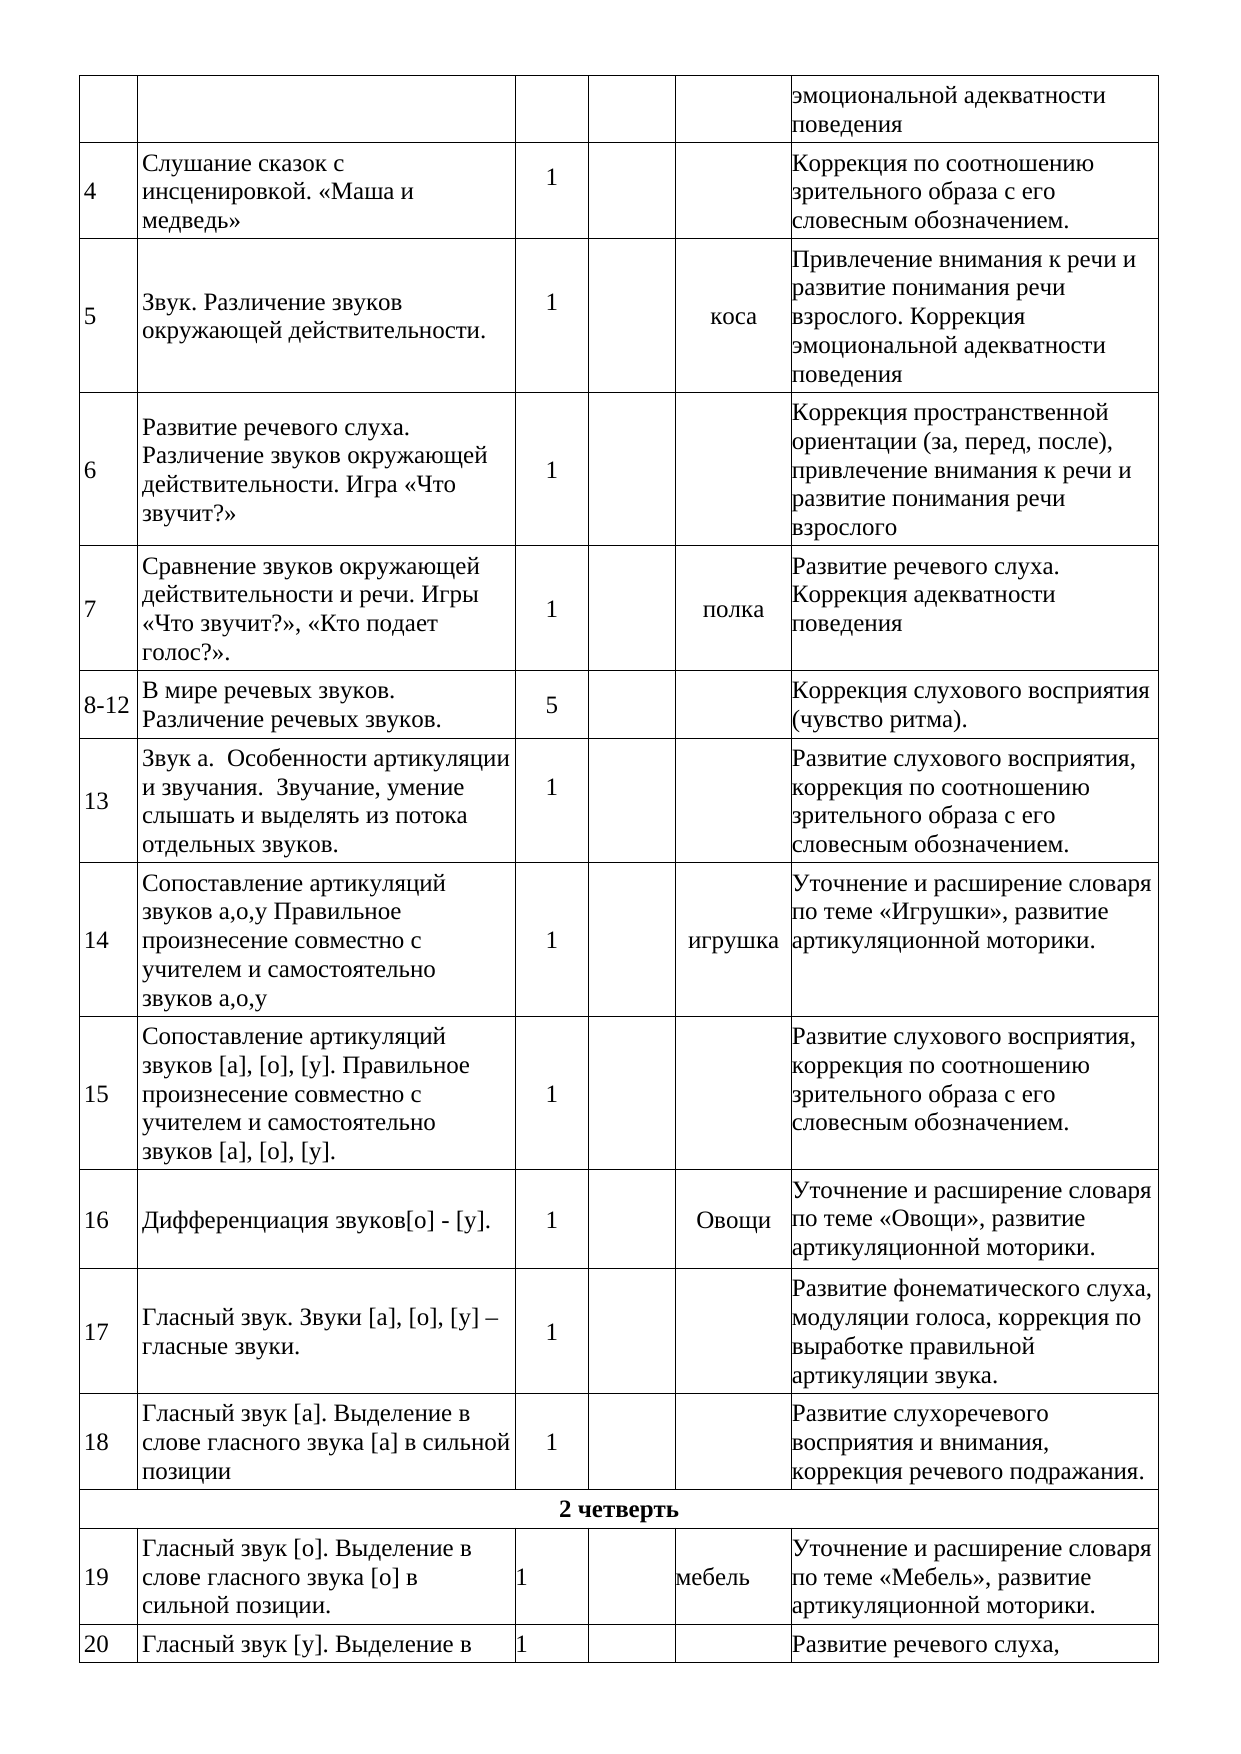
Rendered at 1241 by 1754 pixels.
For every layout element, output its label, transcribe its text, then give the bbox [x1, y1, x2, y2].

table_cell Сравнение звуков окружающей действительности и речи. Игры «Что звучит?», «Кто подает голос?». [138, 546, 515, 670]
table_cell [676, 143, 791, 238]
table_cell 1 [516, 1529, 588, 1623]
table_cell Дифференциация звуков[о] - [у]. [138, 1170, 515, 1268]
table_cell [676, 1269, 791, 1393]
table_cell Развитие слухоречевого восприятия и внимания, коррекция речевого подражания. [792, 1394, 1158, 1489]
table_cell мебель [676, 1529, 791, 1623]
table_cell [676, 739, 791, 862]
table_cell Гласный звук. Звуки [а], [о], [у] – гласные звуки. [138, 1269, 515, 1393]
table_cell игрушка [676, 863, 791, 1016]
table_cell 1 [516, 76, 588, 142]
table_cell [589, 1625, 675, 1662]
table_cell 1 [516, 546, 588, 670]
table_cell 5 [80, 239, 137, 392]
table_cell [589, 143, 675, 238]
table_cell [589, 239, 675, 392]
table_cell [589, 1170, 675, 1268]
table_cell Гласный звук [о]. Выделение в слове гласного звука [о] в сильной позиции. [138, 1529, 515, 1623]
table_cell [589, 671, 675, 737]
table_cell 14 [80, 863, 137, 1016]
table_cell 3 [80, 76, 137, 142]
table_cell [589, 739, 675, 862]
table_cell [792, 1625, 1158, 1662]
table_cell 1 [516, 1170, 588, 1268]
table_cell 4 [80, 143, 137, 238]
table_cell 1 [516, 143, 588, 238]
table_cell Уточнение и расширение словаря по теме «Овощи», развитие артикуляционной моторики. [792, 1170, 1158, 1268]
table_cell [589, 1394, 675, 1489]
table_cell [589, 1529, 675, 1623]
table_cell 19 [80, 1529, 137, 1623]
table_cell [676, 1017, 791, 1169]
table_cell 1 [516, 1269, 588, 1393]
table_cell [676, 393, 791, 545]
table_cell Развитие речевого слуха. Коррекция адекватности поведения [792, 546, 1158, 670]
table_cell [138, 76, 515, 142]
table_cell Коррекция по соотношению зрительного образа с его словесным обозначением. [792, 143, 1158, 238]
table_cell 1 [516, 1394, 588, 1489]
table_cell [676, 671, 791, 737]
table_cell коса [676, 239, 791, 392]
table_cell [589, 393, 675, 545]
table_cell [589, 546, 675, 670]
table_cell Коррекция пространственной ориентации (за, перед, после), привлечение внимания к речи и развитие понимания речи взрослого [792, 393, 1158, 545]
table_cell Звук а. Особенности артикуляции и звучания. Звучание, умение слышать и выделять из потока отдельных звуков. [138, 739, 515, 862]
table_cell В мире речевых звуков. Различение речевых звуков. [138, 671, 515, 737]
table_cell Привлечение внимания к речи и развитие понимания речи взрослого. Коррекция эмоциональной адекватности поведения [792, 239, 1158, 392]
table_cell 1 [516, 393, 588, 545]
table_cell Развитие слухового восприятия, коррекция по соотношению зрительного образа с его словесным обозначением. [792, 739, 1158, 862]
table_cell 1 [516, 1017, 588, 1169]
table_cell 1 [516, 739, 588, 862]
table_cell 1 [516, 863, 588, 1016]
table_cell 20 [80, 1625, 137, 1662]
table_cell полка [676, 546, 791, 670]
table_cell Слушание сказок с инсценировкой. «Маша и медведь» [138, 143, 515, 238]
table_cell 7 [80, 546, 137, 670]
table_cell 5 [516, 671, 588, 737]
table_cell 16 [80, 1170, 137, 1268]
table_cell 6 [80, 393, 137, 545]
table_cell Развитие речевого слуха. Различение звуков окружающей действительности. Игра «Что звучит?» [138, 393, 515, 545]
table_cell 13 [80, 739, 137, 862]
table_cell 15 [80, 1017, 137, 1169]
table_cell Гласный звук [а]. Выделение в слове гласного звука [а] в сильной позиции [138, 1394, 515, 1489]
table_cell [589, 76, 675, 142]
table_cell 1 [516, 239, 588, 392]
table_cell Звук. Различение звуков окружающей действительности. [138, 239, 515, 392]
table_cell Уточнение и расширение словаря по теме «Игрушки», развитие артикуляционной моторики. [792, 863, 1158, 1016]
table_cell Сопоставление артикуляций звуков а,о,у Правильное произнесение совместно с учителем и самостоятельно звуков а,о,у [138, 863, 515, 1016]
table_cell 1 [516, 1625, 588, 1662]
table_cell [676, 76, 791, 142]
table_cell [589, 1017, 675, 1169]
table_cell 8-12 [80, 671, 137, 737]
table_cell 18 [80, 1394, 137, 1489]
table_cell Сопоставление артикуляций звуков [а], [о], [у]. Правильное произнесение совместно с учителем и самостоятельно звуков [а], [о], [у]. [138, 1017, 515, 1169]
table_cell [138, 1625, 515, 1662]
table_cell Развитие слухового восприятия, коррекция по соотношению зрительного образа с его словесным обозначением. [792, 1017, 1158, 1169]
table_cell Развитие фонематического слуха, модуляции голоса, коррекция по выработке правильной артикуляции звука. [792, 1269, 1158, 1393]
table_cell [589, 863, 675, 1016]
table_cell [589, 1269, 675, 1393]
table_cell 17 [80, 1269, 137, 1393]
table_cell [676, 1625, 791, 1662]
table_cell Уточнение и расширение словаря по теме «Мебель», развитие артикуляционной моторики. [792, 1529, 1158, 1623]
table_cell Коррекция слухового восприятия (чувство ритма). [792, 671, 1158, 737]
table_cell Овощи [676, 1170, 791, 1268]
table_cell [676, 1394, 791, 1489]
table_cell 2 четверть [80, 1490, 1158, 1527]
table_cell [792, 76, 1158, 142]
